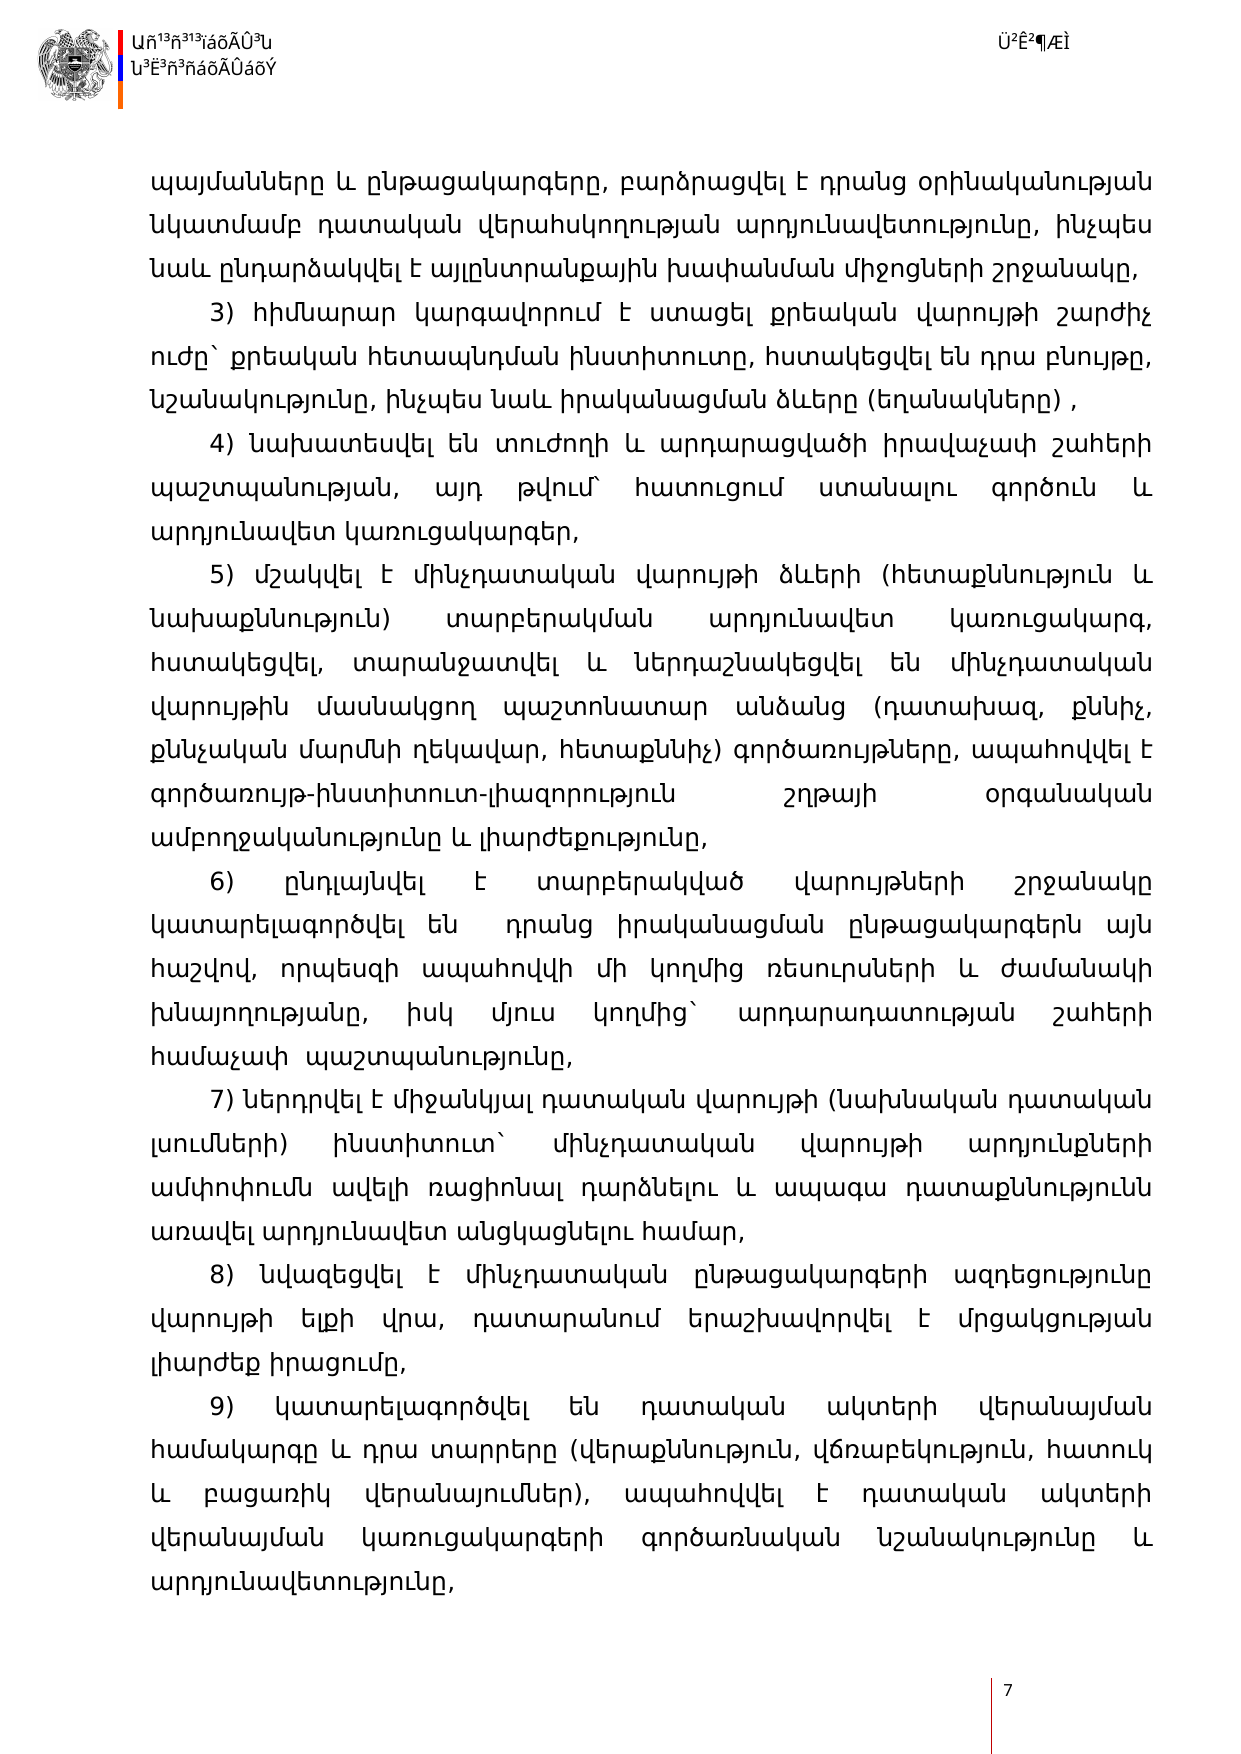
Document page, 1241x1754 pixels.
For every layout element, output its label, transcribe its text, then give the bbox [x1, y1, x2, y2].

text 3) հիմնարար կարգավորում է ստացել քրեական վարույթի շարժիչ ուժը` քրեական հետապնդման ինստիտուտը, հստակեցվել են դրա բնույթը, նշանակությունը, ինչպես նաև իրականացման ձևերը (եղանակները) , [150, 298, 1153, 415]
text 6) ընդլայնվել է տարբերակված վարույթների շրջանակը կատարելագործվել են դրանց իրականացման ընթացակարգերն այն հաշվով, որպեսզի ապահովվի մի կողմից ռեսուրսների և ժամանակի խնայողությանը, իսկ մյուս կողմից` արդարադատության շահերի համաչափ պաշտպանությունը, [150, 867, 1153, 1071]
text 4) նախատեսվել են տուժողի և արդարացվածի իրավաչափ շահերի պաշտպանության, այդ թվում՝ հատուցում ստանալու գործուն և արդյունավետ կառուցակարգեր, [150, 429, 1153, 546]
text 5) մշակվել է մինչդատական վարույթի ձևերի (հետաքննություն և նախաքննություն) տարբերակման արդյունավետ կառուցակարգ, հստակեցվել, տարանջատվել և ներդաշնակեցվել են մինչդատական վարույթին մասնակցող պաշտոնատար անձանց (դատախազ, քննիչ, քննչական մարմնի ղեկավար, հետաքննիչ) գործառույթները, ապահովվել է գործառույթ-ինստիտուտ-լիազորություն շղթայի օրգանական ամբողջականությունը և լիարժեքությունը, [150, 561, 1153, 852]
text 8) նվազեցվել է մինչդատական ընթացակարգերի ազդեցությունը վարույթի ելքի վրա, դատարանում երաշխավորվել է մրցակցության լիարժեք իրացումը, [150, 1261, 1153, 1377]
text 9) կատարելագործվել են դատական ակտերի վերանայման համակարգը և դրա տարրերը (վերաքննություն, վճռաբեկություն, հատուկ և բացառիկ վերանայումներ), ապահովվել է դատական ակտերի վերանայման կառուցակարգերի գործառնական նշանակությունը և արդյունավետությունը, [150, 1392, 1153, 1596]
text 7) ներդրվել է միջանկյալ դատական վարույթի (նախնական դատական լսումների) ինստիտուտ` մինչդատական վարույթի արդյունքների ամփոփումն ավելի ռացիոնալ դարձնելու և ապագա դատաքննությունն առավել արդյունավետ անցկացնելու համար, [150, 1086, 1153, 1246]
picture [37, 28, 113, 101]
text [150, 167, 1153, 283]
